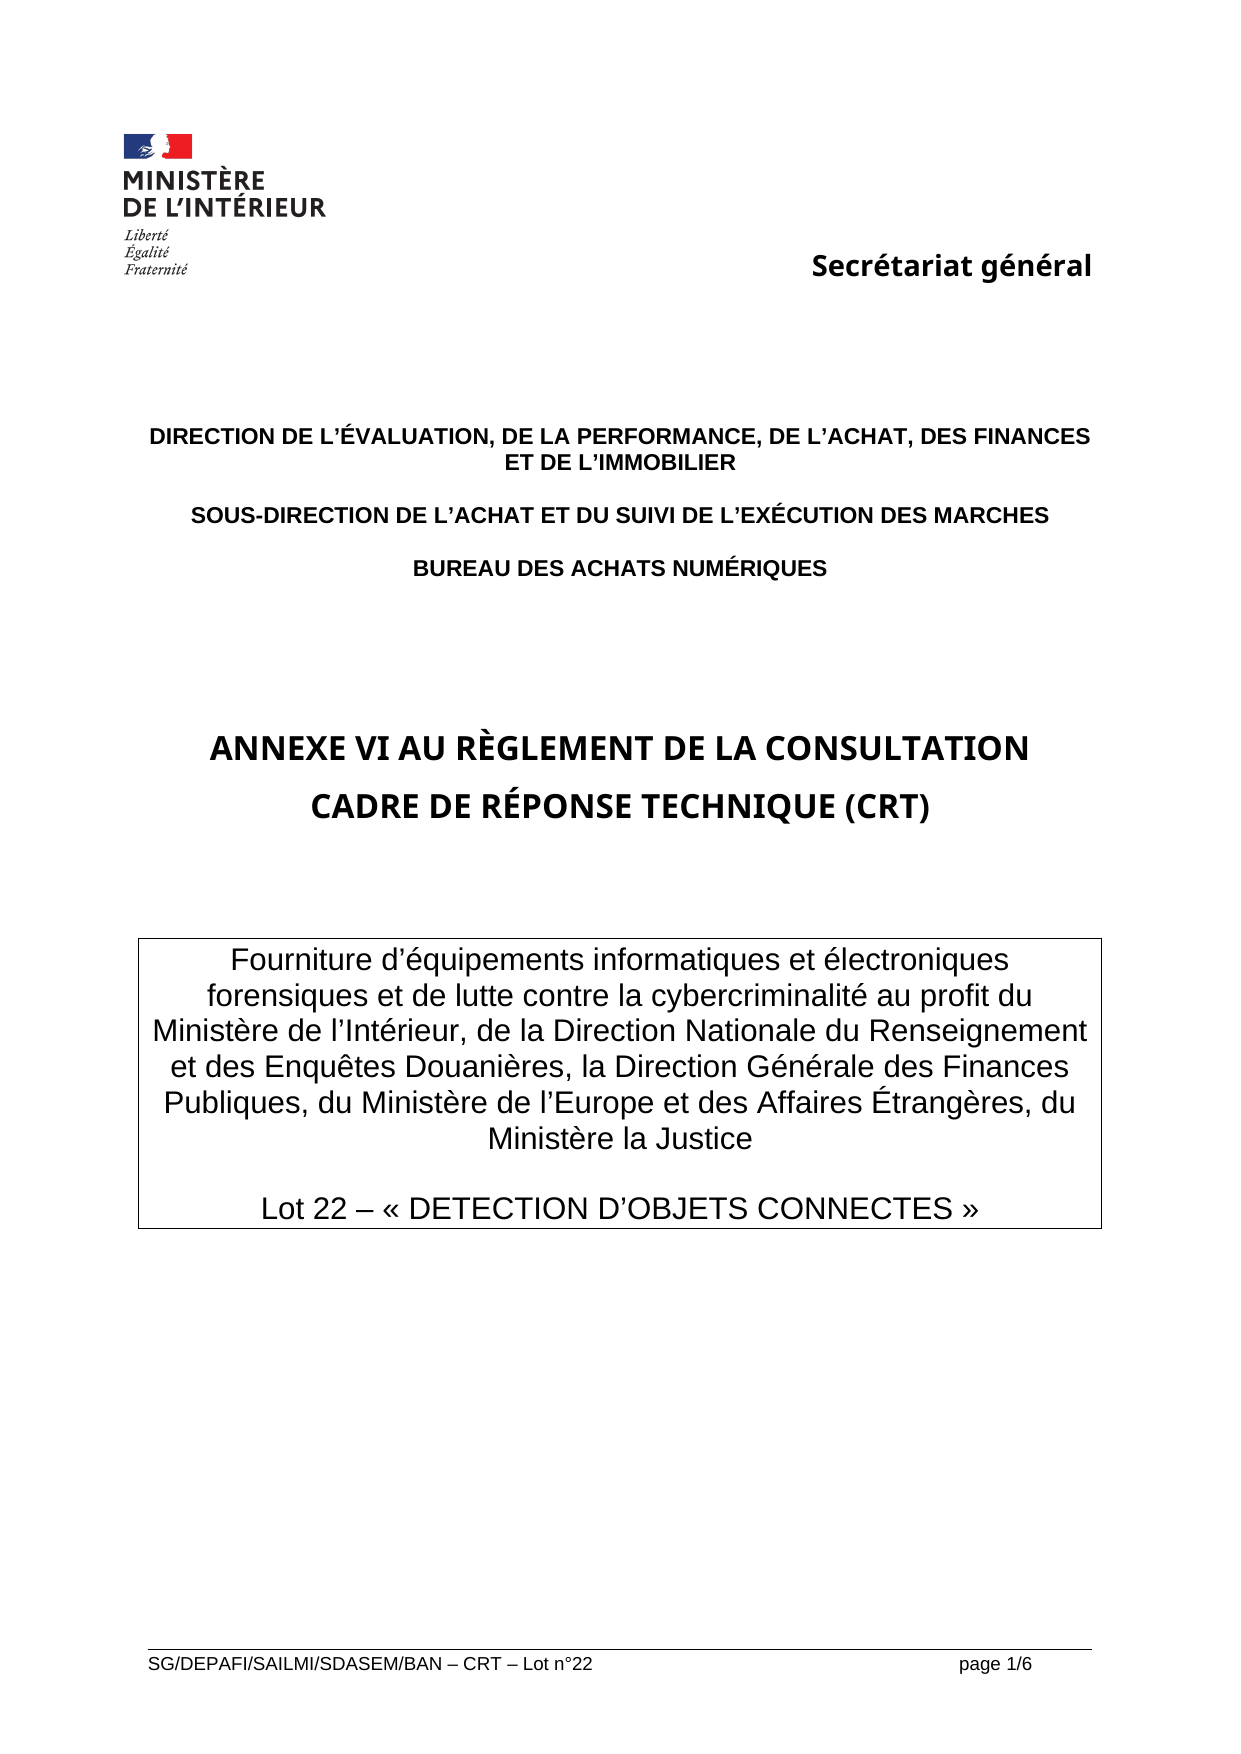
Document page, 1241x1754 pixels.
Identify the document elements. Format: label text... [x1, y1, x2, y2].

text SOUS-DIRECTION DE L’ACHAT ET DU SUIVI DE L’EXÉCUTION DES MARCHES [148, 502, 1092, 528]
text ANNEXE VI au règlement de la consultation [148, 724, 1092, 770]
text Secrétariat général [148, 245, 1092, 285]
text Cadre de réponse technique (CRT) [148, 782, 1092, 828]
text Fourniture d’équipements informatiques et électroniques forensiques et de lutte contre la cybercriminalité au profit du Ministère de l’Intérieur, de la Direction Nationale du Renseignement et des Enquêtes Douanières, la Direction Générale des Finances Publiques, du Ministère de l’Europe et des Affaires Étrangères, du Ministère la Justice [139, 939, 1101, 1156]
text DIRECTION DE L’ÉVALUATION, DE LA PERFORMANCE, DE L’ACHAT, DES FINANCES ET DE L’IMMOBILIER [148, 423, 1092, 475]
text Lot 22 – « DETECTION D’OBJETS CONNECTES » [139, 1187, 1101, 1228]
text BUREAU DES ACHATS NUMÉRIQUES [148, 554, 1092, 581]
